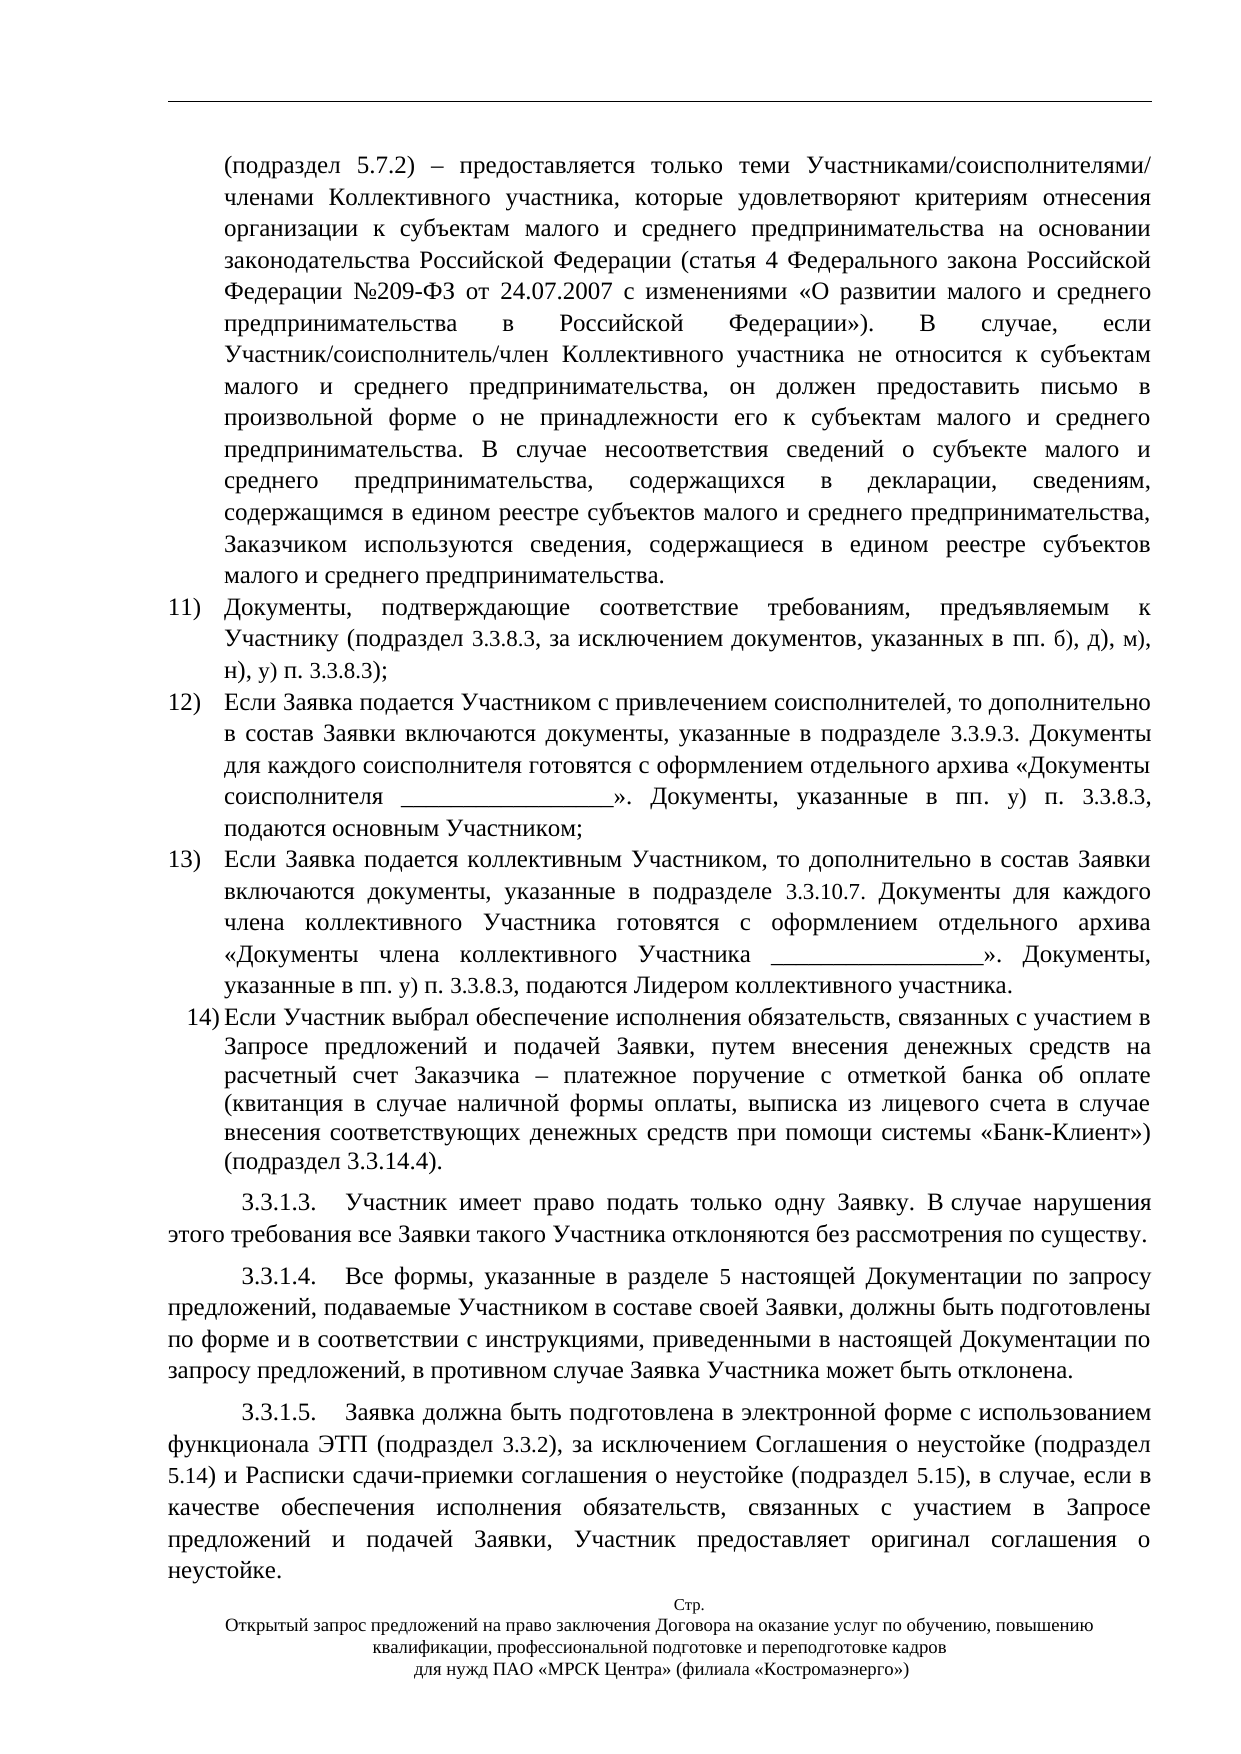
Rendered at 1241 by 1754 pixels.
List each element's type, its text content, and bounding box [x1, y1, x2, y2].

list Если Заявка подается коллективным Участником, то дополнительно в состав Заявки включаются документы, указанные в подразделе 3.3.10.7. Документы для каждого члена коллективного Участника готовятся с оформлением отдельного архива «Документы члена коллективного Участника _________________». Документы, указанные в пп. у) п. 3.3.8.3, подаются Лидером коллективного участника. [168, 844, 1152, 999]
list Участник имеет право подать только одну Заявку. В случае нарушения этого требования все Заявки такого Участника отклоняются без рассмотрения по существу. [168, 1187, 1152, 1247]
list Заявка должна быть подготовлена в электронной форме с использованием функционала ЭТП (подраздел 3.3.2), за исключением Соглашения о неустойке (подраздел 5.14) и Расписки сдачи-приемки соглашения о неустойке (подраздел 5.15), в случае, если в качестве обеспечения исполнения обязательств, связанных с участием в Запросе предложений и подачей Заявки, Участник предоставляет оригинал соглашения о неустойке. [168, 1397, 1152, 1584]
list Документы, подтверждающие соответствие требованиям, предъявляемым к Участнику (подраздел 3.3.8.3, за исключением документов, указанных в пп. б), д), м), н), у) п. 3.3.8.3); [168, 592, 1152, 684]
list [168, 150, 1152, 589]
list Все формы, указанные в разделе 5 настоящей Документации по запросу предложений, подаваемые Участником в составе своей Заявки, должны быть подготовлены по форме и в соответствии с инструкциями, приведенными в настоящей Документации по запросу предложений, в противном случае Заявка Участника может быть отклонена. [168, 1261, 1152, 1384]
list Если Заявка подается Участником с привлечением соисполнителей, то дополнительно в состав Заявки включаются документы, указанные в подразделе 3.3.9.3. Документы для каждого соисполнителя готовятся с оформлением отдельного архива «Документы соисполнителя _________________». Документы, указанные в пп. у) п. 3.3.8.3, подаются основным Участником; [168, 687, 1152, 842]
list Если Участник выбрал обеспечение исполнения обязательств, связанных с участием в Запросе предложений и подачей Заявки, путем внесения денежных средств на расчетный счет Заказчика – платежное поручение с отметкой банка об оплате (квитанция в случае наличной формы оплаты, выписка из лицевого счета в случае внесения соответствующих денежных средств при помощи системы «Банк-Клиент») (подраздел 3.3.14.4). [186, 1002, 1152, 1175]
